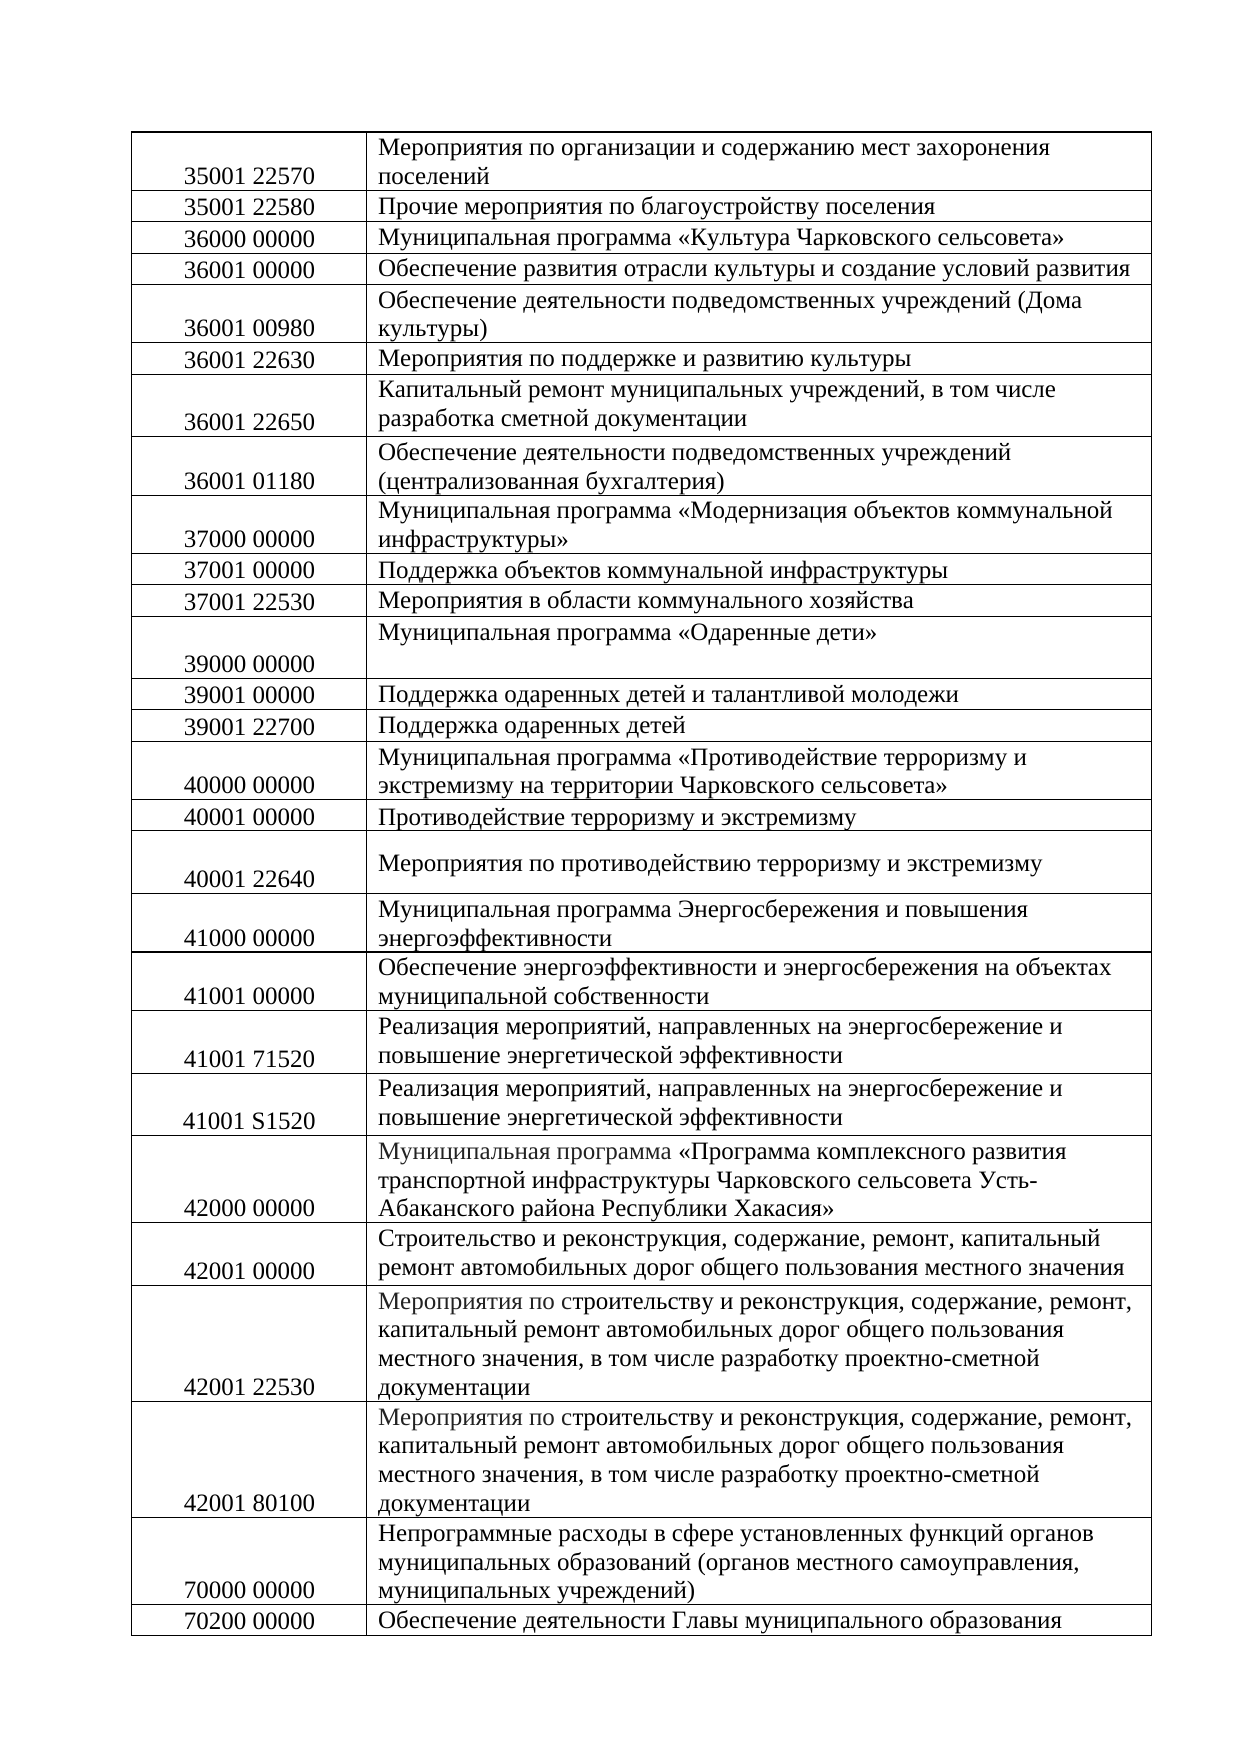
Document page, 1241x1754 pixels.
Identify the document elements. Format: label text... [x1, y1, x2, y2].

table_cell 36001 22650 [132, 375, 366, 436]
table_cell Поддержка объектов коммунальной инфраструктуры [367, 554, 1151, 584]
table_cell 36000 00000 [132, 222, 366, 252]
table_cell 41001 71520 [132, 1011, 366, 1072]
table_cell 41001 S1520 [132, 1074, 366, 1135]
table_cell 36001 00000 [132, 254, 366, 284]
table_cell Муниципальная программа «Одаренные дети» [367, 617, 1151, 678]
table_cell Непрограммные расходы в сфере установленных функций органов муниципальных образований (органов местного самоуправления, муниципальных учреждений) [367, 1518, 1151, 1604]
table_cell Прочие мероприятия по благоустройству поселения [367, 191, 1151, 221]
table_cell Муниципальная программа «Культура Чарковского сельсовета» [367, 222, 1151, 252]
table_cell 40001 00000 [132, 800, 366, 830]
table_cell 36001 00980 [132, 285, 366, 342]
table_cell Обеспечение развития отрасли культуры и создание условий развития [367, 254, 1151, 284]
table_cell Мероприятия по организации и содержанию мест захоронения поселений [367, 133, 1151, 190]
table_cell Мероприятия в области коммунального хозяйства [367, 585, 1151, 616]
table_cell 39001 22700 [132, 710, 366, 741]
table_cell Мероприятия по строительству и реконструкция, содержание, ремонт, капитальный ремонт автомобильных дорог общего пользования местного значения, в том числе разработку проектно-сметной документации [367, 1286, 1151, 1401]
table_cell Обеспечение деятельности подведомственных учреждений (централизованная бухгалтерия) [367, 437, 1151, 494]
table_cell Строительство и реконструкция, содержание, ремонт, капитальный ремонт автомобильных дорог общего пользования местного значения [367, 1223, 1151, 1285]
table_cell Противодействие терроризму и экстремизму [367, 800, 1151, 830]
table_cell Мероприятия по поддержке и развитию культуры [367, 343, 1151, 373]
table_cell Мероприятия по строительству и реконструкция, содержание, ремонт, капитальный ремонт автомобильных дорог общего пользования местного значения, в том числе разработку проектно-сметной документации [367, 1402, 1151, 1517]
table_cell Поддержка одаренных детей [367, 710, 1151, 741]
table_cell 36001 22630 [132, 343, 366, 373]
table_cell 37001 22530 [132, 585, 366, 616]
table_cell 70200 00000 [132, 1605, 366, 1635]
table_cell 37000 00000 [132, 496, 366, 553]
table_cell 36001 01180 [132, 437, 366, 494]
table_cell 42001 00000 [132, 1223, 366, 1285]
table_cell 37001 00000 [132, 554, 366, 584]
table_cell Обеспечение энергоэффективности и энергосбережения на объектах муниципальной собственности [367, 953, 1151, 1010]
table_cell 42001 80100 [132, 1402, 366, 1517]
table_cell 39001 00000 [132, 679, 366, 709]
table_cell Капитальный ремонт муниципальных учреждений, в том числе разработка сметной документации [367, 375, 1151, 436]
table_cell 39000 00000 [132, 617, 366, 678]
table_cell 70000 00000 [132, 1518, 366, 1604]
table_cell 41001 00000 [132, 953, 366, 1010]
table_cell Реализация мероприятий, направленных на энергосбережение и повышение энергетической эффективности [367, 1074, 1151, 1135]
table_cell 40000 00000 [132, 742, 366, 799]
table_cell Обеспечение деятельности Главы муниципального образования [367, 1605, 1151, 1635]
table_cell 40001 22640 [132, 831, 366, 893]
table_cell 42001 22530 [132, 1286, 366, 1401]
table_cell Мероприятия по противодействию терроризму и экстремизму [367, 831, 1151, 893]
table_cell Муниципальная программа Энергосбережения и повышения энергоэффективности [367, 894, 1151, 951]
table_cell 35001 22570 [132, 133, 366, 190]
table_cell Реализация мероприятий, направленных на энергосбережение и повышение энергетической эффективности [367, 1011, 1151, 1072]
table_cell 35001 22580 [132, 191, 366, 221]
table_cell Муниципальная программа «Противодействие терроризму и экстремизму на территории Чарковского сельсовета» [367, 742, 1151, 799]
table_cell Муниципальная программа «Модернизация объектов коммунальной инфраструктуры» [367, 496, 1151, 553]
table_cell 42000 00000 [132, 1136, 366, 1222]
table_cell 41000 00000 [132, 894, 366, 951]
table_cell Поддержка одаренных детей и талантливой молодежи [367, 679, 1151, 709]
table_cell Муниципальная программа «Программа комплексного развития транспортной инфраструктуры Чарковского сельсовета Усть-Абаканского района Республики Хакасия» [367, 1136, 1151, 1222]
table_cell Обеспечение деятельности подведомственных учреждений (Дома культуры) [367, 285, 1151, 342]
